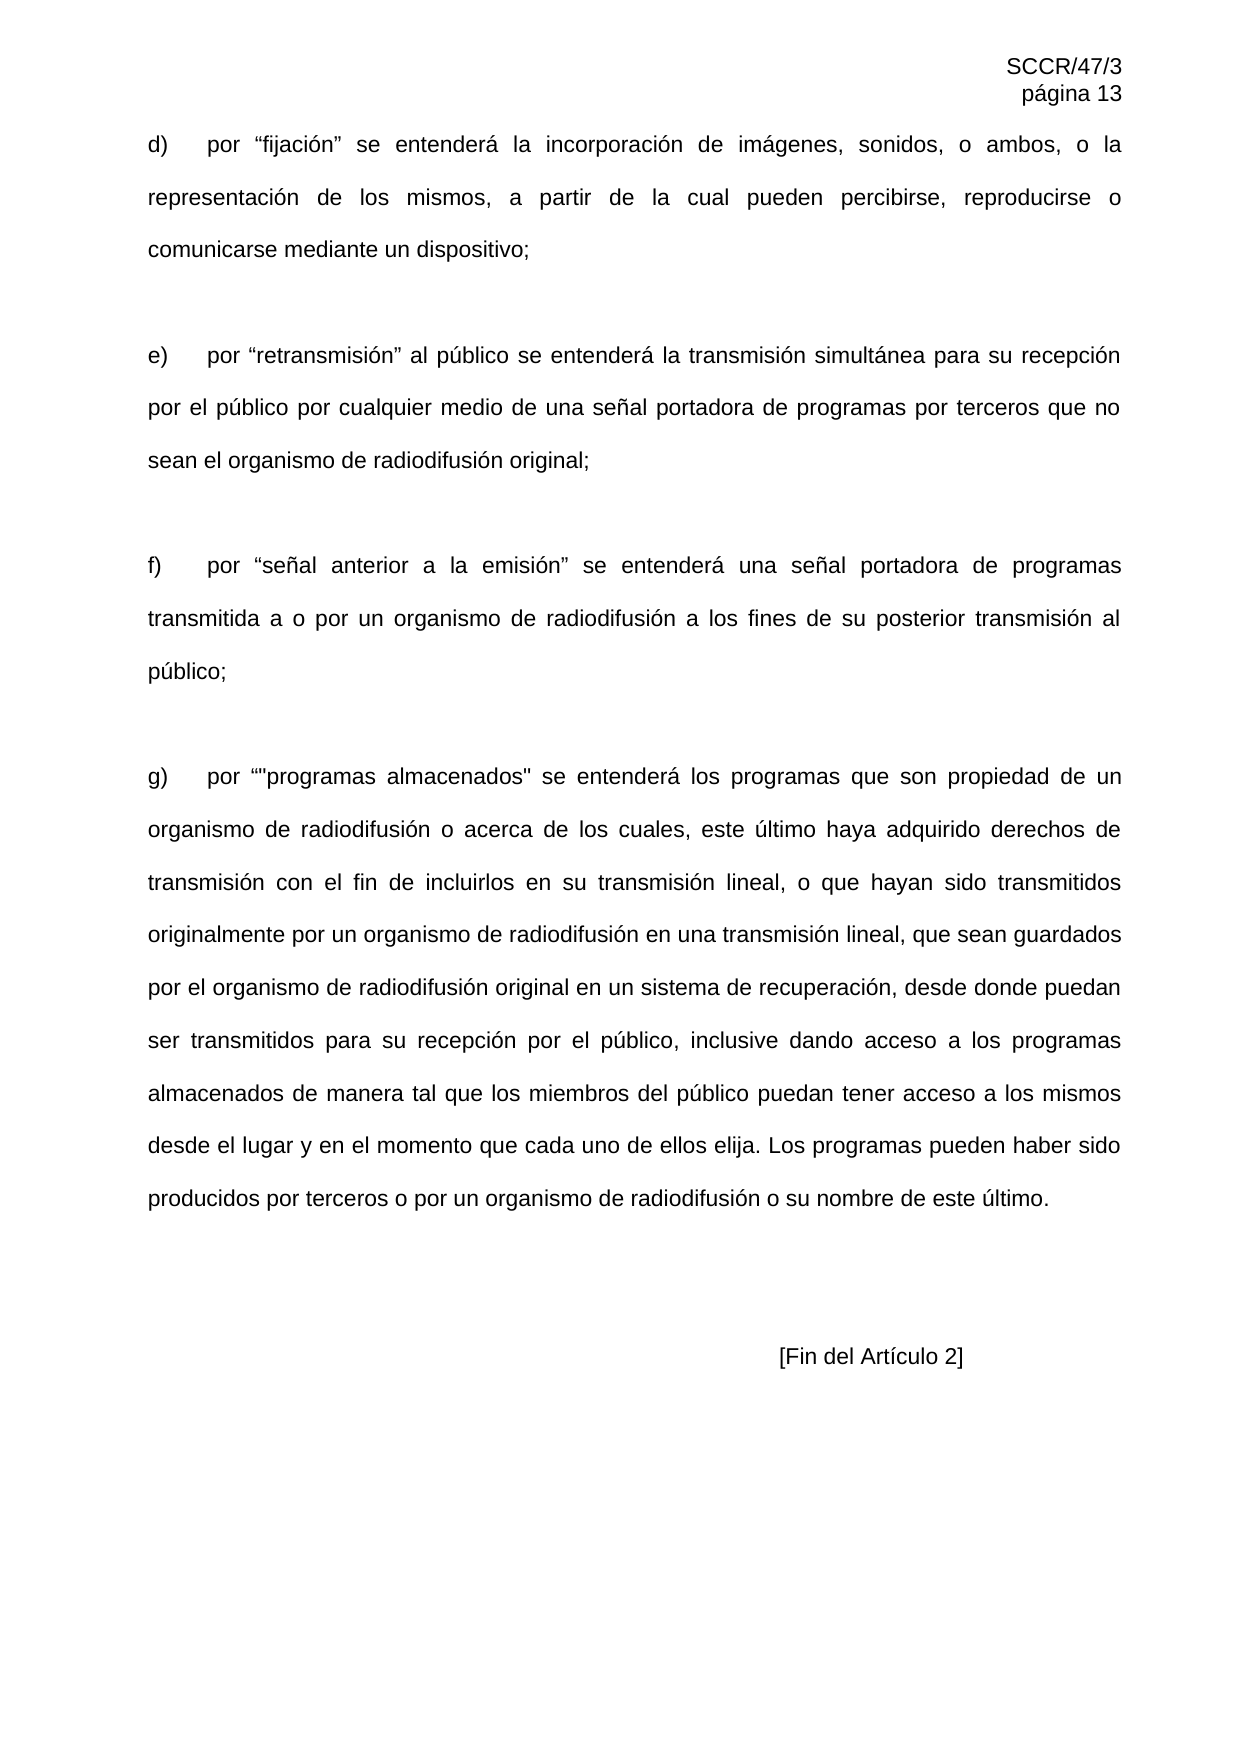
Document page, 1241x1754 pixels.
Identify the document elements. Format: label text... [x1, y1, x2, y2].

text e) por “retransmisión” al público se entenderá la transmisión simultánea para su recepción por el público por cualquier medio de una señal portadora de programas por terceros que no sean el organismo de radiodifusión original; [148, 342, 1122, 473]
text g) por “"programas almacenados" se entenderá los programas que son propiedad de un organismo de radiodifusión o acerca de los cuales, este último haya adquirido derechos de transmisión con el fin de incluirlos en su transmisión lineal, o que hayan sido transmitidos originalmente por un organismo de radiodifusión en una transmisión lineal, que sean guardados por el organismo de radiodifusión original en un sistema de recuperación, desde donde puedan ser transmitidos para su recepción por el público, inclusive dando acceso a los programas almacenados de manera tal que los miembros del público puedan tener acceso a los mismos desde el lugar y en el momento que cada uno de ellos elija. Los programas pueden haber sido producidos por terceros o por un organismo de radiodifusión o su nombre de este último. [148, 763, 1122, 1211]
text f) por “señal anterior a la emisión” se entenderá una señal portadora de programas transmitida a o por un organismo de radiodifusión a los fines de su posterior transmisión al público; [148, 552, 1122, 684]
text [Fin del Artículo 2] [620, 1343, 1122, 1369]
text d) por “fijación” se entenderá la incorporación de imágenes, sonidos, o ambos, o la representación de los mismos, a partir de la cual pueden percibirse, reproducirse o comunicarse mediante un dispositivo; [148, 131, 1122, 263]
